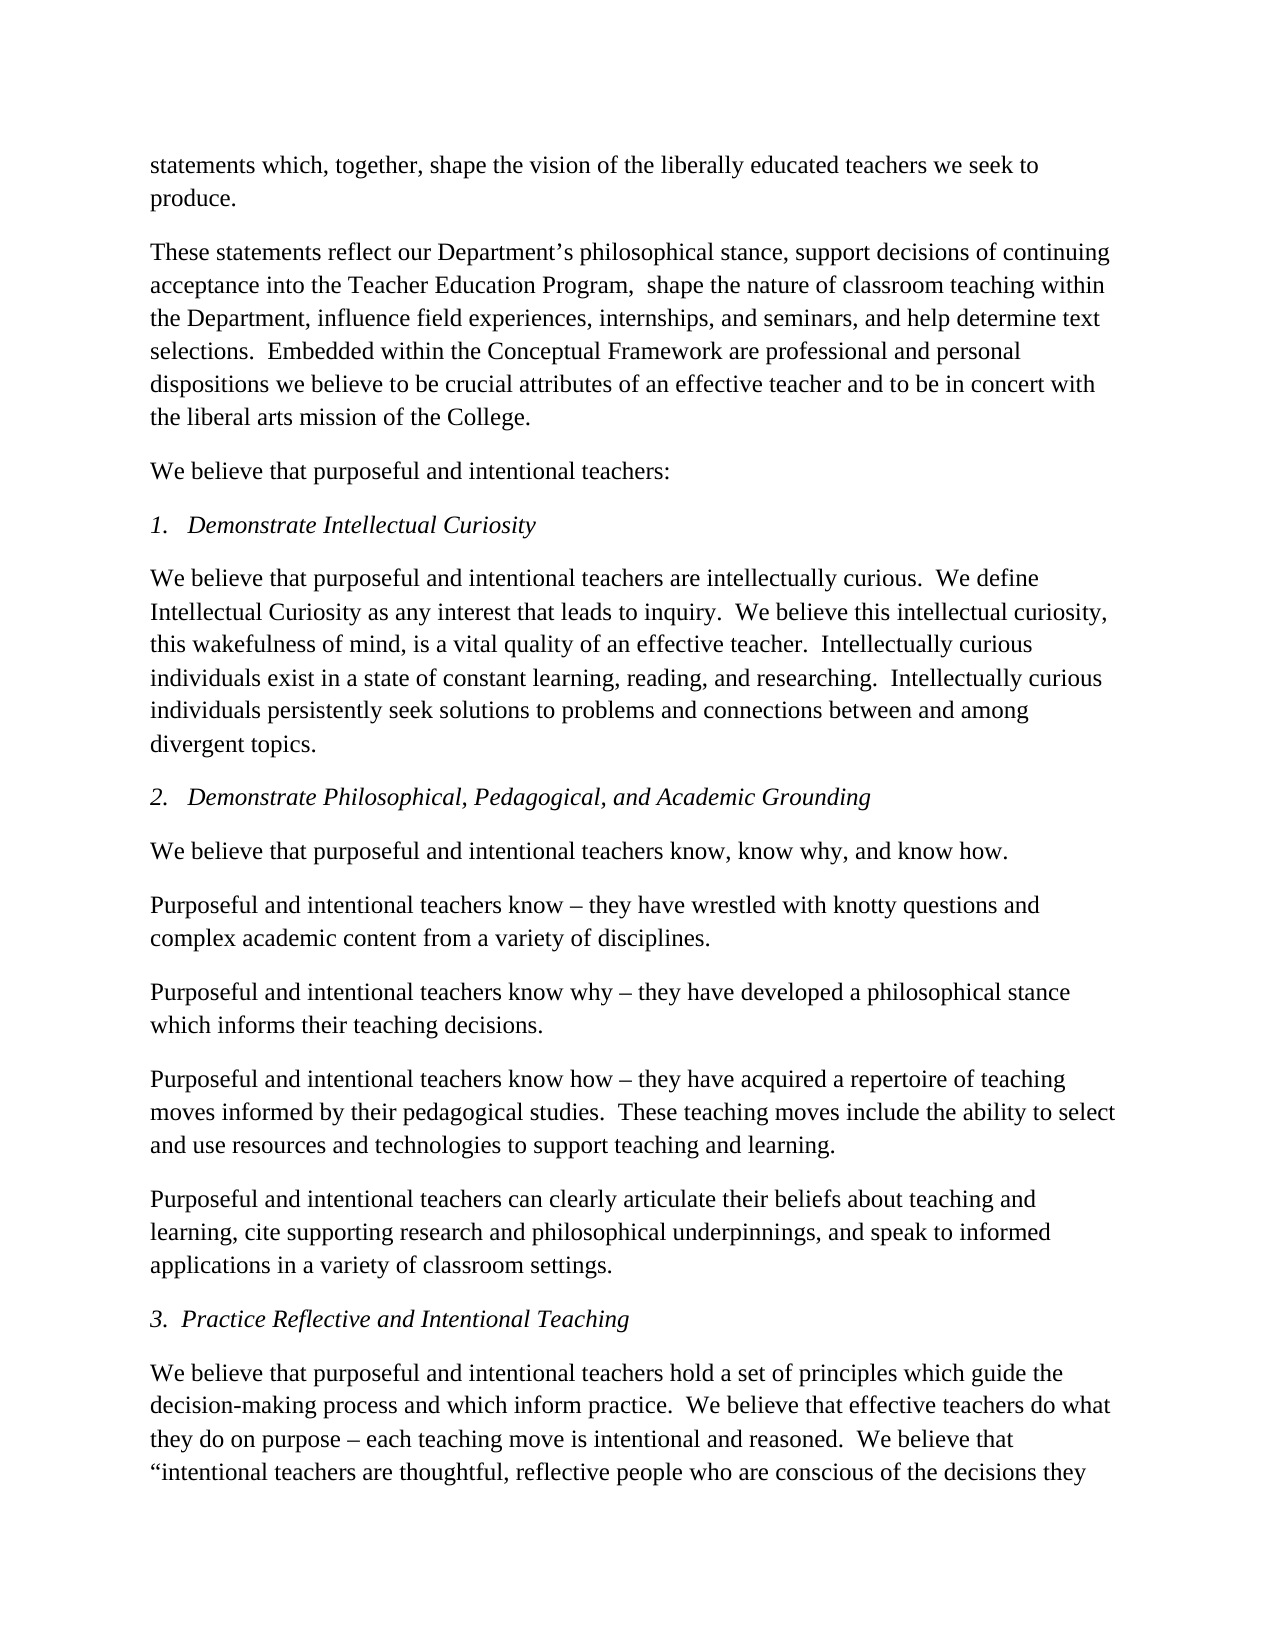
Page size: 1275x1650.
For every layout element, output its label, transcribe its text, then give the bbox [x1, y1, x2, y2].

text Purposeful and intentional teachers can clearly articulate their beliefs about teaching and learning, cite supporting research and philosophical underpinnings, and speak to informed applications in a variety of classroom settings. [150, 1184, 1125, 1279]
text We believe that purposeful and intentional teachers are intellectually curious. We define Intellectual Curiosity as any interest that leads to inquiry. We believe this intellectual curiosity, this wakefulness of mind, is a vital quality of an effective teacher. Intellectually curious individuals exist in a state of constant learning, reading, and researching. Intellectually curious individuals persistently seek solutions to problems and connections between and among divergent topics. [150, 563, 1125, 757]
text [150, 1358, 1125, 1485]
text 2. Demonstrate Philosophical, Pedagogical, and Academic Grounding [150, 782, 1125, 811]
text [150, 150, 1125, 212]
text We believe that purposeful and intentional teachers: [150, 456, 1125, 484]
text These statements reflect our Department’s philosophical stance, support decisions of continuing acceptance into the Teacher Education Program, shape the nature of classroom teaching within the Department, influence field experiences, internships, and seminars, and help determine text selections. Embedded within the Conceptual Framework are professional and personal dispositions we believe to be crucial attributes of an effective teacher and to be in concert with the liberal arts mission of the College. [150, 237, 1125, 431]
text We believe that purposeful and intentional teachers know, know why, and know how. [150, 836, 1125, 865]
text 1. Demonstrate Intellectual Curiosity [150, 510, 1125, 538]
text 3. Practice Reflective and Intentional Teaching [150, 1304, 1125, 1332]
text Purposeful and intentional teachers know how – they have acquired a repertoire of teaching moves informed by their pedagogical studies. These teaching moves include the ability to select and use resources and technologies to support teaching and learning. [150, 1064, 1125, 1159]
text Purposeful and intentional teachers know – they have wrestled with knotty questions and complex academic content from a variety of disciplines. [150, 890, 1125, 952]
text Purposeful and intentional teachers know why – they have developed a philosophical stance which informs their teaching decisions. [150, 977, 1125, 1039]
